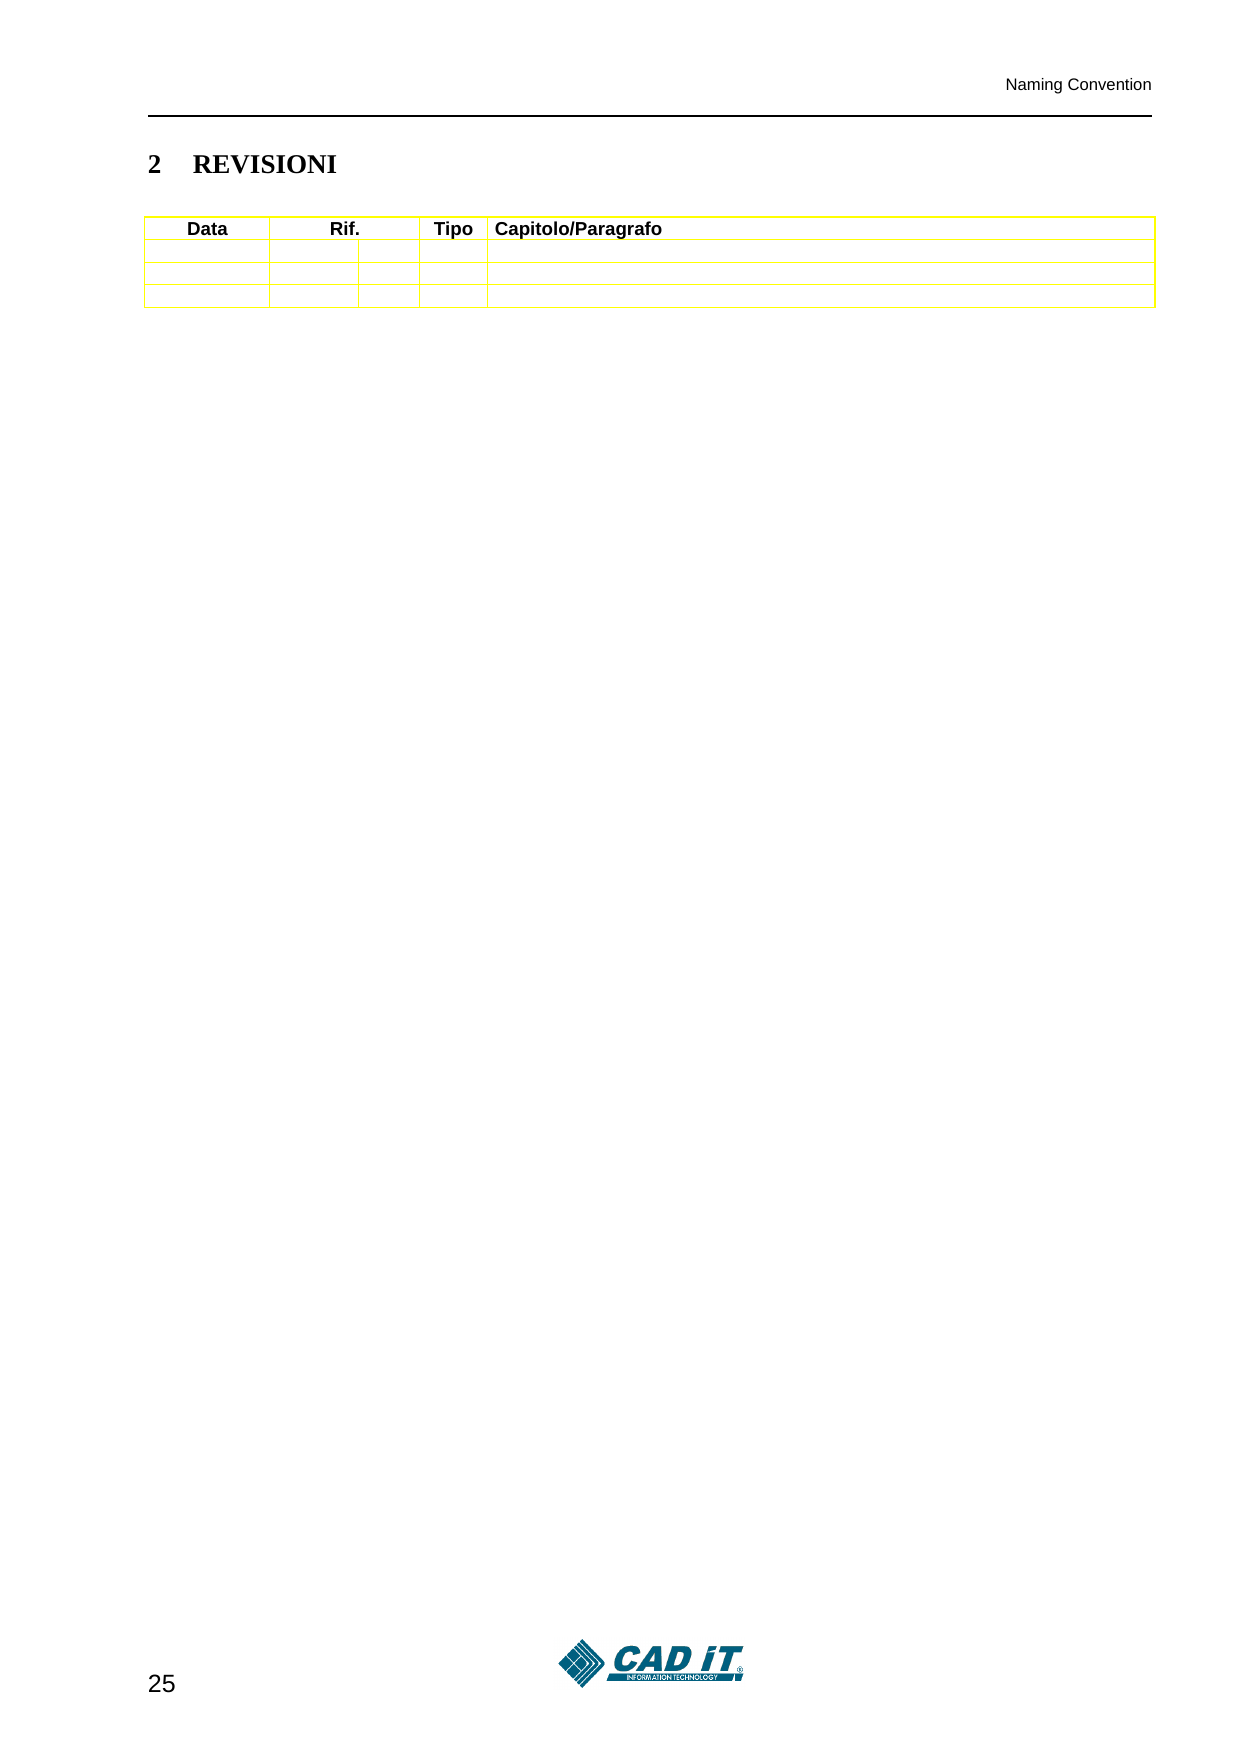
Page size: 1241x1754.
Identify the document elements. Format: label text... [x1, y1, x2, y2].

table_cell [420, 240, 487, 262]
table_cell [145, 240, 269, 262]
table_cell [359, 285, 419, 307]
subtitle REVISIONI [148, 148, 1152, 179]
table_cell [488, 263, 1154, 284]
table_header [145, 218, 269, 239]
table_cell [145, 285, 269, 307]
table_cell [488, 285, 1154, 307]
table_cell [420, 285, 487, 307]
picture [552, 1637, 747, 1690]
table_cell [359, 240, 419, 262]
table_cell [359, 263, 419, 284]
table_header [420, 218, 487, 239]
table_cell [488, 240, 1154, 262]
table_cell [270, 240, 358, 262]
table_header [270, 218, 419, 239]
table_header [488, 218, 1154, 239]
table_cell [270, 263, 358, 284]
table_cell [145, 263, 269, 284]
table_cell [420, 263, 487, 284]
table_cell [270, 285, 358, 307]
